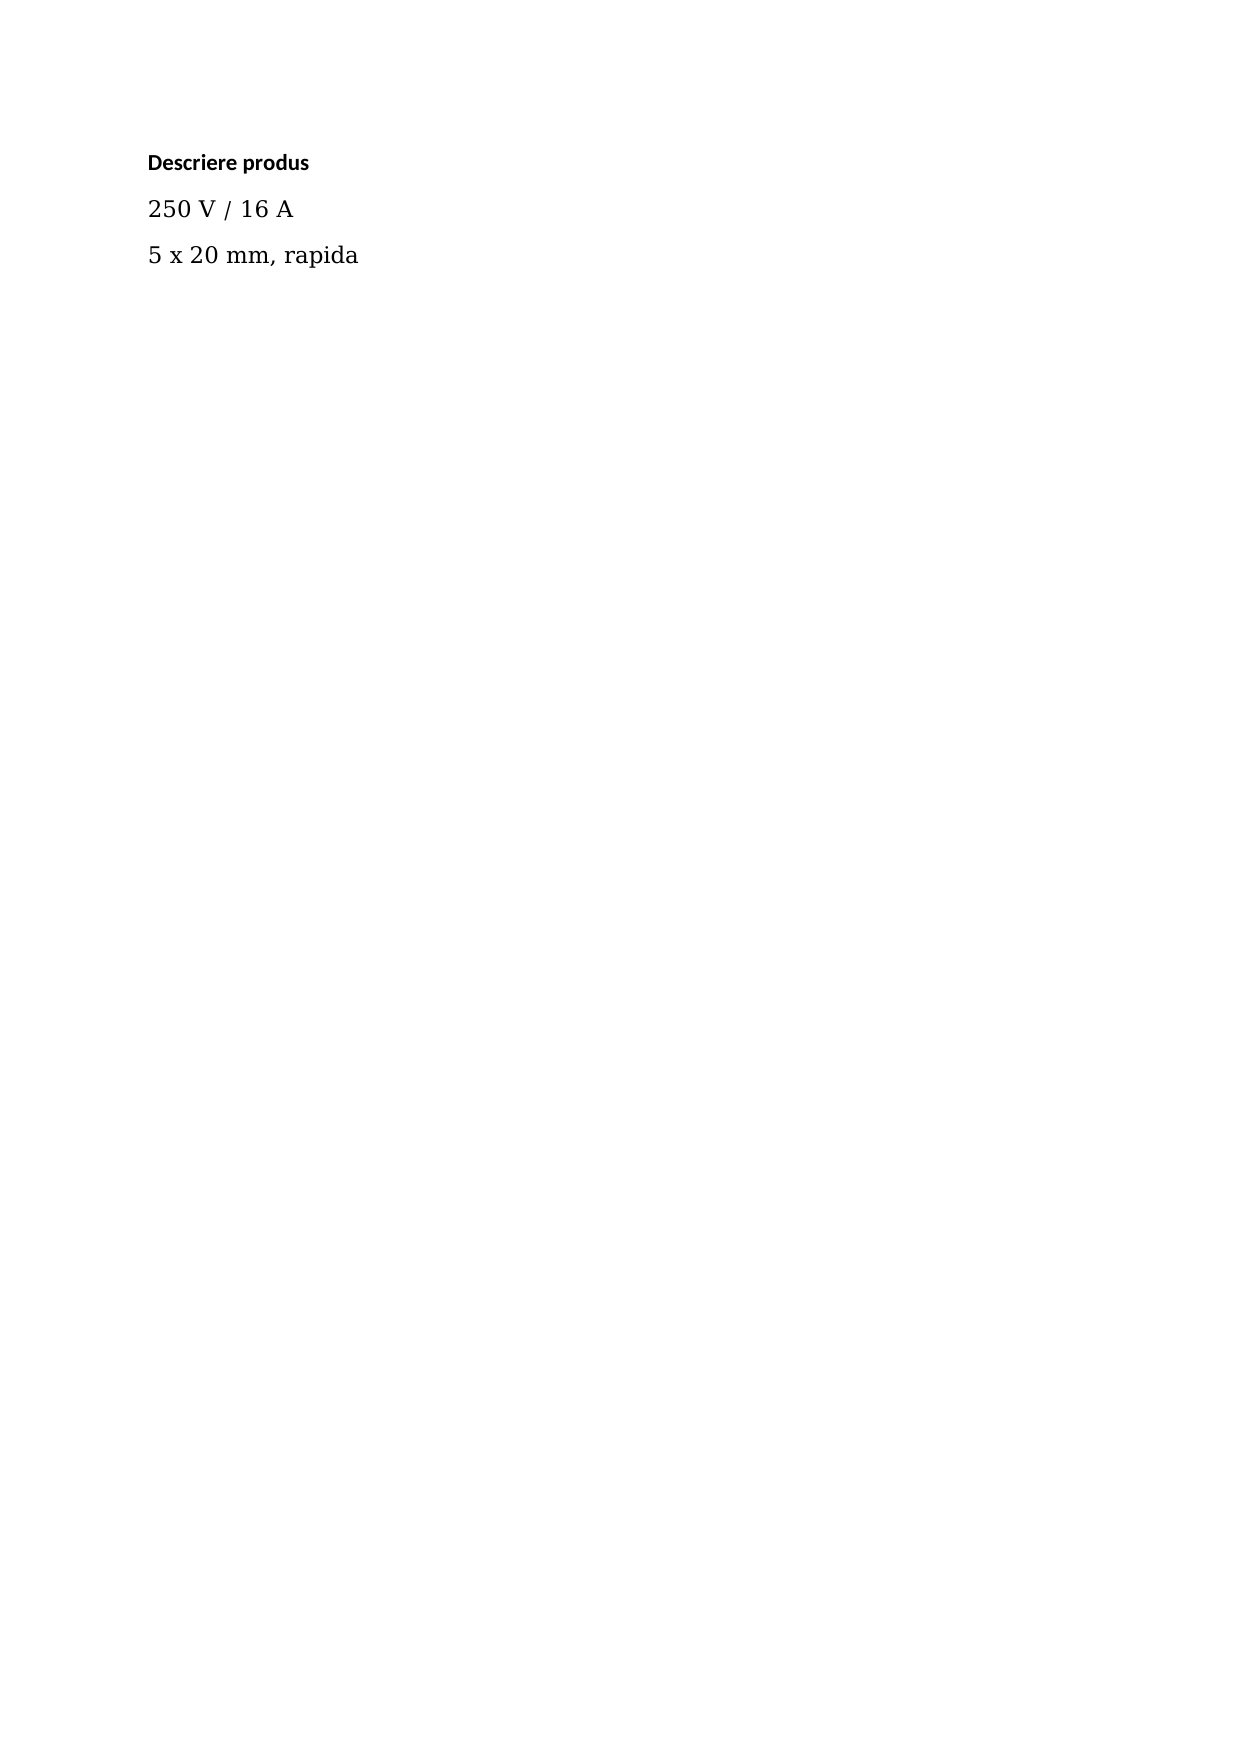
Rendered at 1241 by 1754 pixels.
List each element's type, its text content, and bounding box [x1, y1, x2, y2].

text Descriere produs [148, 148, 1093, 176]
text 5 x 20 mm, rapida [148, 241, 1093, 268]
text 250 V / 16 A [148, 194, 1093, 222]
